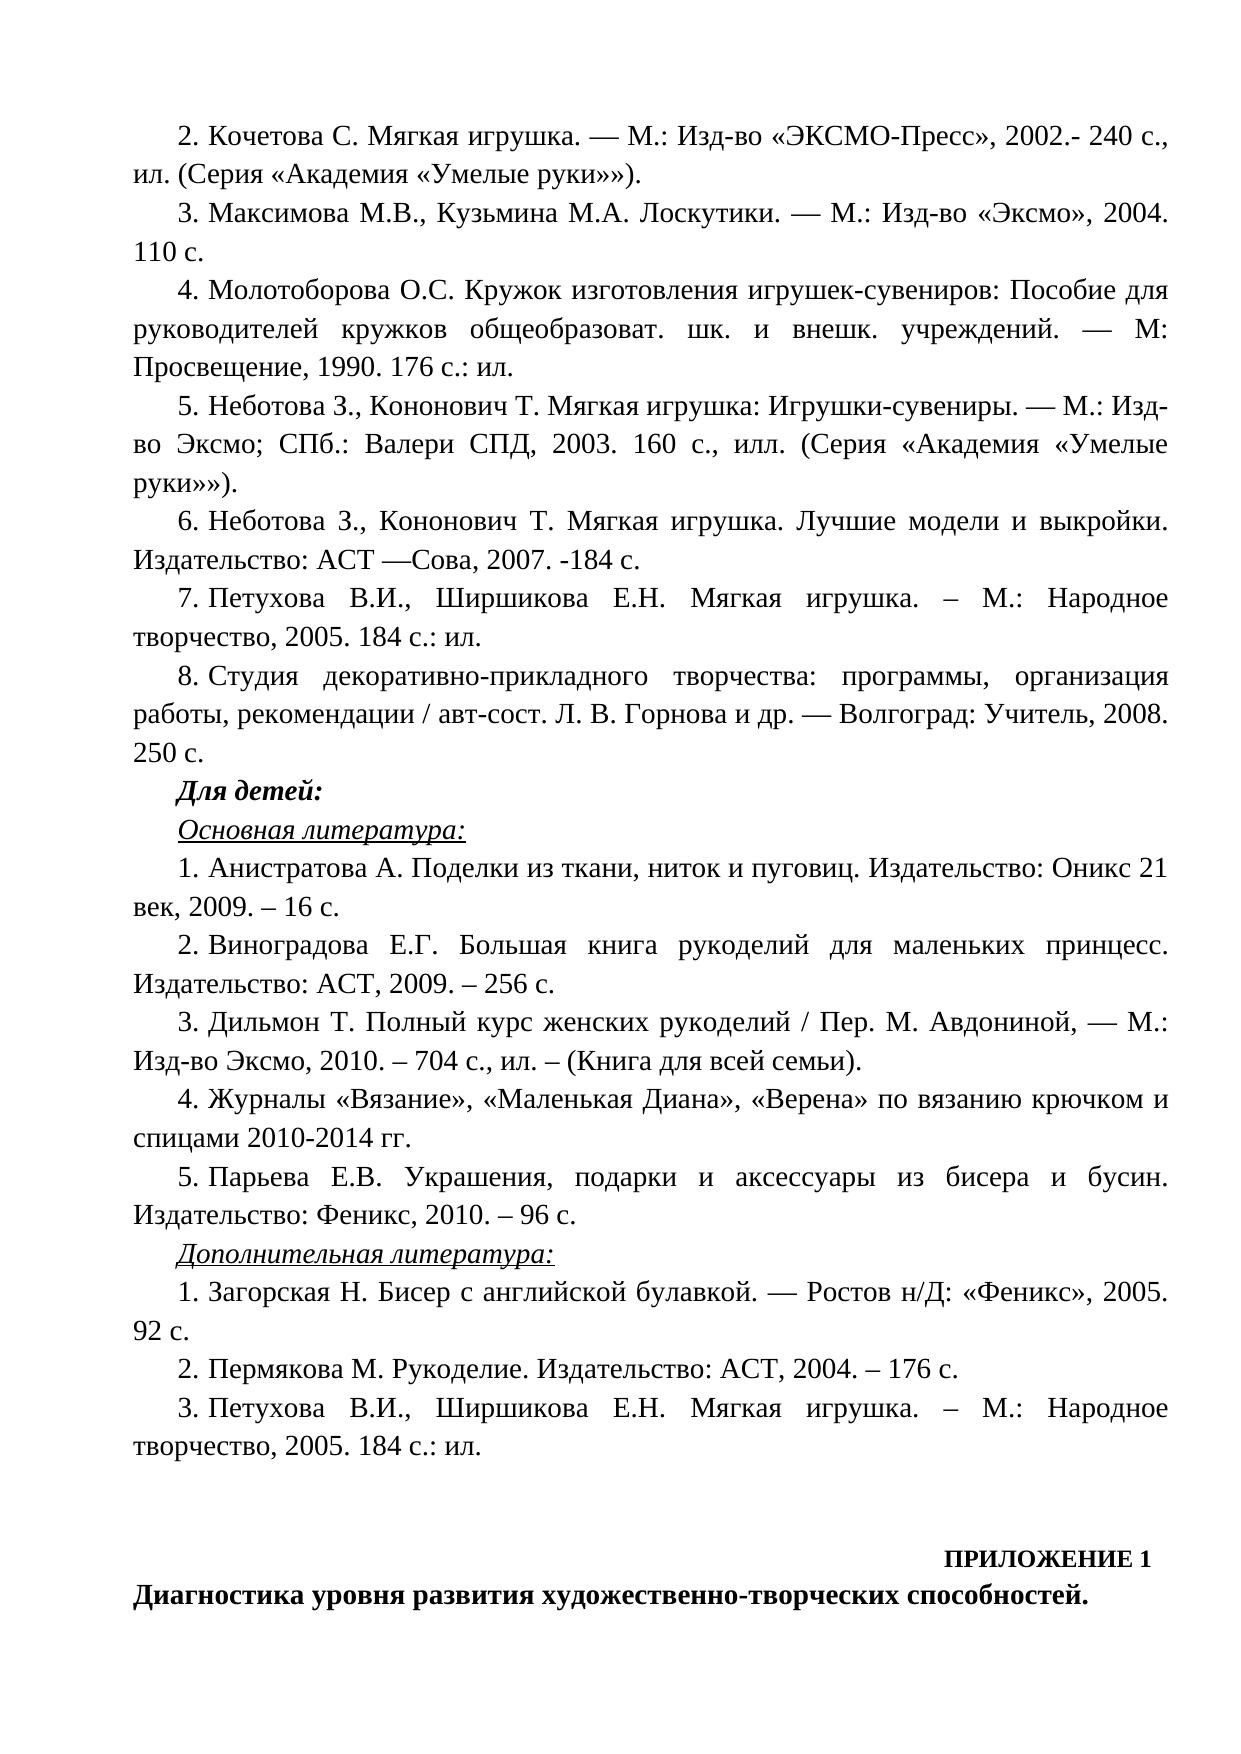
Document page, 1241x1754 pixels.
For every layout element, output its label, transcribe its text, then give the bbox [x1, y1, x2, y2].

list Анистратова А. Поделки из ткани, ниток и пуговиц. Издательство: Оникс 21 век, 2009. – 16 с. [133, 850, 1169, 922]
text Для детей: [133, 773, 1169, 807]
list Виноградова Е.Г. Большая книга рукоделий для маленьких принцесс. Издательство: АСТ, 2009. – 256 с. [133, 927, 1169, 999]
text ПРИЛОЖЕНИЕ 1 [133, 1544, 1152, 1573]
list Парьева Е.В. Украшения, подарки и аксессуары из бисера и бусин. Издательство: Феникс, 2010. – 96 с. [133, 1159, 1169, 1231]
list Журналы «Вязание», «Маленькая Диана», «Верена» по вязанию крючком и спицами 2010-2014 гг. [133, 1082, 1169, 1154]
list Кочетова С. Мягкая игрушка. — М.: Изд-во «ЭКСМО-Пресс», 2002.- 240 с., ил. (Серия «Академия «Умелые руки»»). [133, 118, 1169, 190]
text Основная литература: [133, 812, 1169, 845]
list Молотоборова О.С. Кружок изготовления игрушек-сувениров: Пособие для руководителей кружков общеобразоват. шк. и внешк. учреждений. — М: Просвещение, 1990. 176 с.: ил. [133, 272, 1169, 383]
list Студия декоративно-прикладного творчества: программы, организация работы, рекомендации / авт-сост. Л. В. Горнова и др. — Волгоград: Учитель, 2008. 250 с. [133, 658, 1169, 768]
list Пермякова М. Рукоделие. Издательство: АСТ, 2004. – 176 с. [133, 1351, 1169, 1385]
list Неботова З., Кононович Т. Мягкая игрушка: Игрушки-сувениры. — М.: Изд-во Эксмо; СПб.: Валери СПД, 2003. 160 с., илл. (Серия «Академия «Умелые руки»»). [133, 388, 1169, 498]
list Неботова З., Кононович Т. Мягкая игрушка. Лучшие модели и выкройки. Издательство: АСТ —Сова, 2007. -184 с. [133, 503, 1169, 576]
list Загорская Н. Бисер с английской булавкой. — Ростов н/Д: «Феникс», 2005. 92 с. [133, 1274, 1169, 1346]
list Петухова В.И., Ширшикова Е.Н. Мягкая игрушка. – М.: Народное творчество, 2005. 184 с.: ил. [133, 581, 1169, 653]
text Дополнительная литература: [133, 1236, 1169, 1269]
list Максимова М.В., Кузьмина М.А. Лоскутики. — М.: Изд-во «Эксмо», 2004. 110 с. [133, 195, 1169, 267]
list Дильмон Т. Полный курс женских рукоделий / Пер. М. Авдониной, — М.: Изд-во Эксмо, 2010. – 704 с., ил. – (Книга для всей семьи). [133, 1004, 1169, 1077]
text Диагностика уровня развития художественно-творческих способностей. [133, 1577, 1152, 1611]
list Петухова В.И., Ширшикова Е.Н. Мягкая игрушка. – М.: Народное творчество, 2005. 184 с.: ил. [133, 1390, 1169, 1462]
